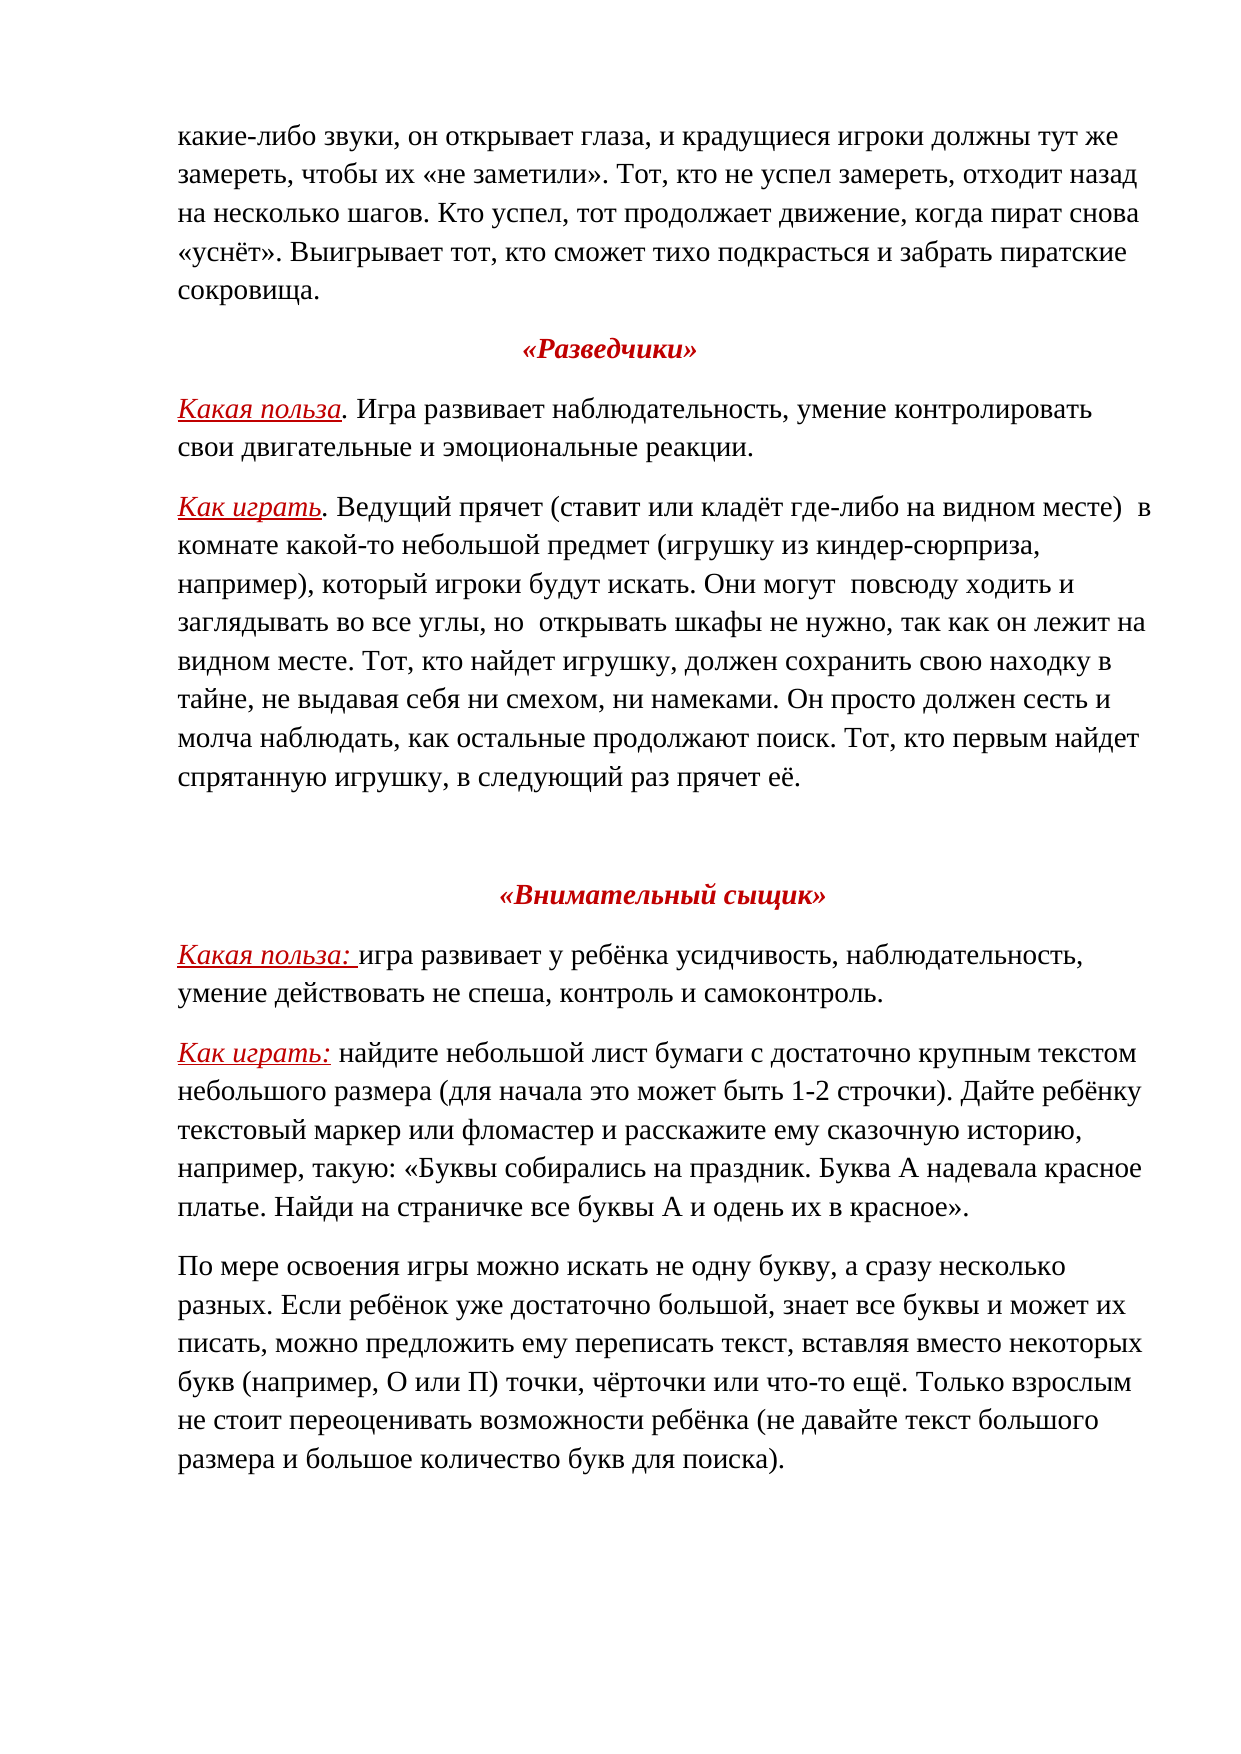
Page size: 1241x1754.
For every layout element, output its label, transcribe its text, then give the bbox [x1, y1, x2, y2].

text Какая польза. Игра развивает наблюдательность, умение контролировать свои двигательные и эмоциональные реакции. [177, 391, 1152, 463]
text По мере освоения игры можно искать не одну букву, а сразу несколько разных. Если ребёнок уже достаточно большой, знает все буквы и может их писать, можно предложить ему переписать текст, вставляя вместо некоторых букв (например, О или П) точки, чёрточки или что-то ещё. Только взрослым не стоит переоценивать возможности ребёнка (не давайте текст большого размера и большое количество букв для поиска). [177, 1248, 1152, 1474]
text Какая польза: игра развивает у ребёнка усидчивость, наблюдательность, умение действовать не спеша, контроль и самоконтроль. [177, 937, 1152, 1009]
text Как играть. Ведущий прячет (ставит или кладёт где-либо на видном месте) в комнате какой-то небольшой предмет (игрушку из киндер-сюрприза, например), который игроки будут искать. Они могут повсюду ходить и заглядывать во все углы, но открывать шкафы не нужно, так как он лежит на видном месте. Тот, кто найдет игрушку, должен сохранить свою находку в тайне, не выдавая себя ни смехом, ни намеками. Он просто должен сесть и молча наблюдать, как остальные продолжают поиск. Тот, кто первым найдет спрятанную игрушку, в следующий раз прячет её. [177, 489, 1152, 792]
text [177, 118, 1152, 306]
text «Разведчики» [252, 332, 1152, 365]
text Как играть: найдите небольшой лист бумаги с достаточно крупным текстом небольшого размера (для начала это может быть 1-2 строчки). Дайте ребёнку текстовый маркер или фломастер и расскажите ему сказочную историю, например, такую: «Буквы собирались на праздник. Буква А надевала красное платье. Найди на страничке все буквы А и одень их в красное». [177, 1035, 1152, 1222]
text «Внимательный сыщик» [177, 877, 1152, 911]
